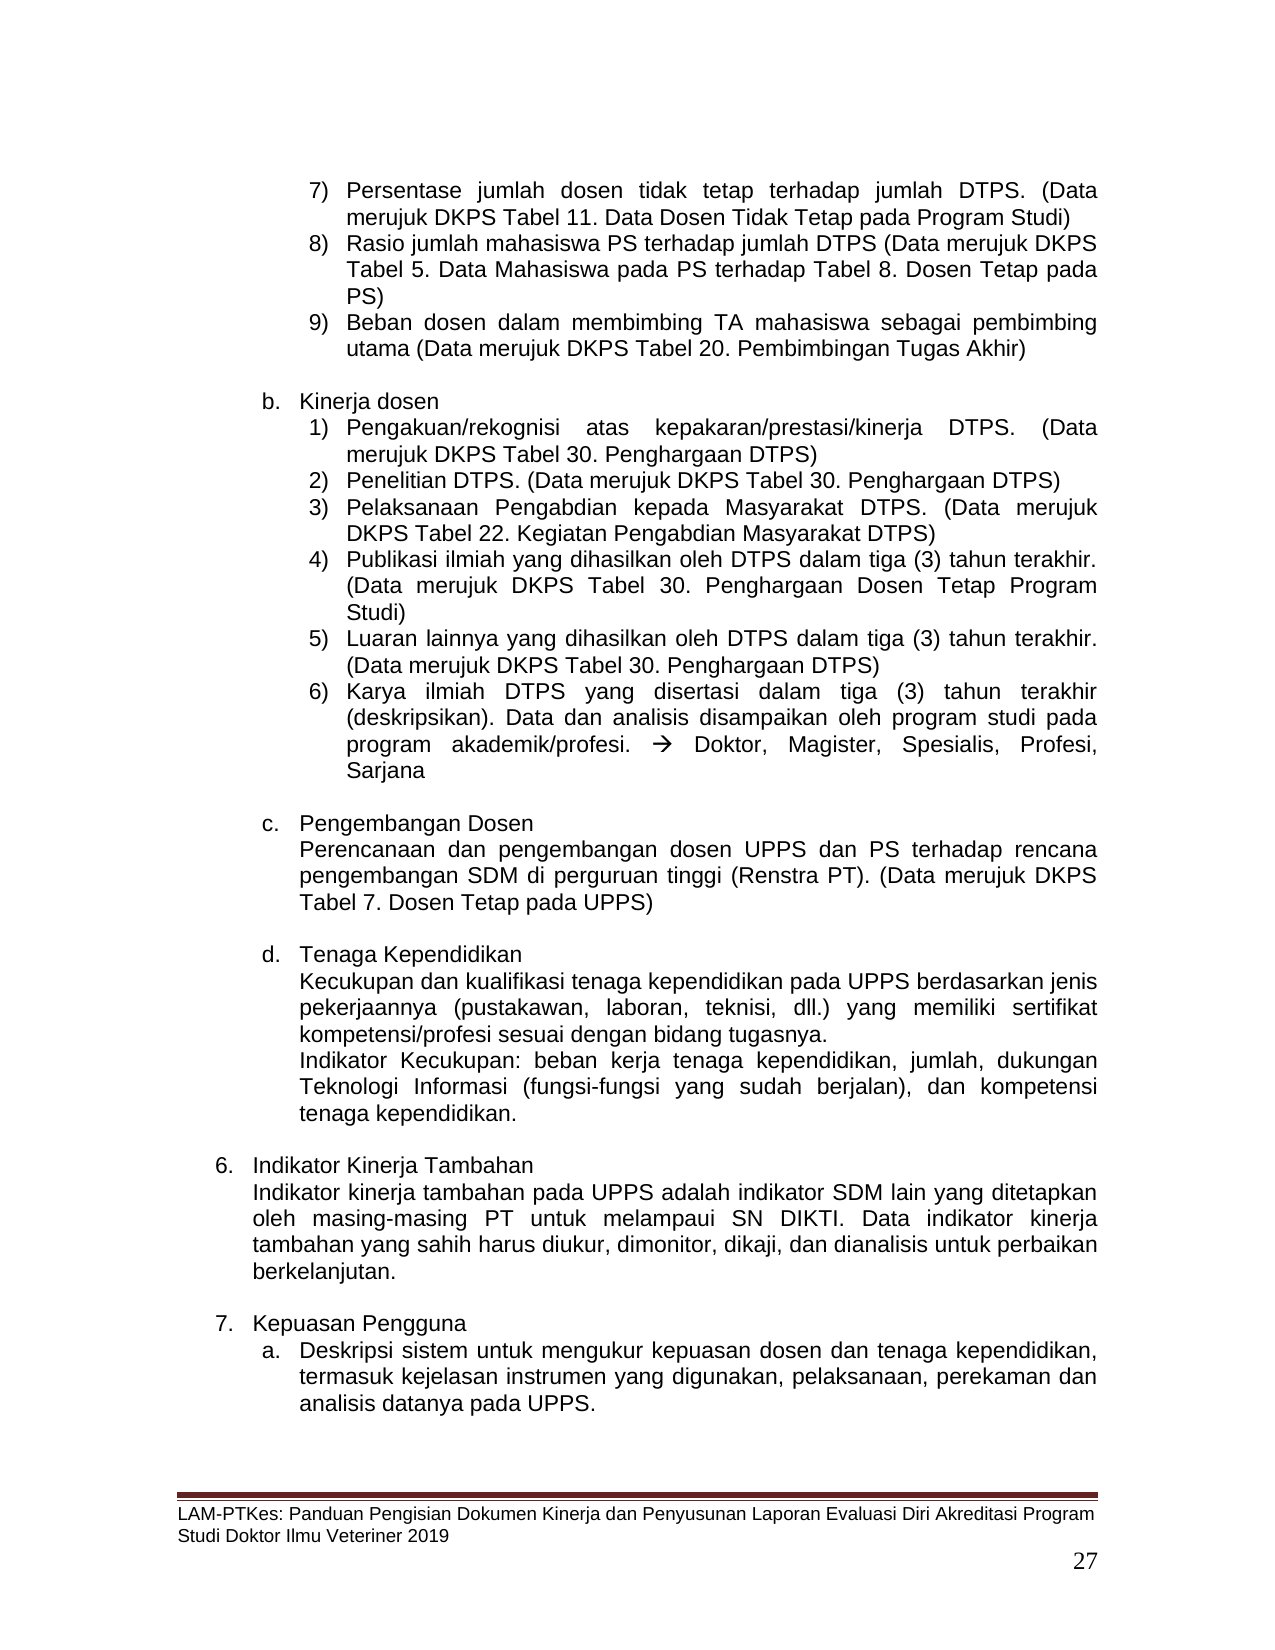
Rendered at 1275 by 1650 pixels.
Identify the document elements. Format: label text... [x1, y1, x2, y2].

text Indikator kinerja tambahan pada UPPS adalah indikator SDM lain yang ditetapkan oleh masing-masing PT untuk melampaui SN DIKTI. Data indikator kinerja tambahan yang sahih harus diukur, dimonitor, dikaji, dan dianalisis untuk perbaikan berkelanjutan. [252, 1179, 1098, 1284]
list Penelitian DTPS. (Data merujuk DKPS Tabel 30. Penghargaan DTPS) [308, 467, 1098, 493]
list Persentase jumlah dosen tidak tetap terhadap jumlah DTPS. (Data merujuk DKPS Tabel 11. Data Dosen Tidak Tetap pada Program Studi) [308, 177, 1098, 230]
list Kepuasan Pengguna [215, 1310, 1098, 1337]
text Kecukupan dan kualifikasi tenaga kependidikan pada UPPS berdasarkan jenis pekerjaannya (pustakawan, laboran, teknisi, dll.) yang memiliki sertifikat kompetensi/profesi sesuai dengan bidang tugasnya. [299, 968, 1098, 1047]
text Perencanaan dan pengembangan dosen UPPS dan PS terhadap rencana pengembangan SDM di perguruan tinggi (Renstra PT). (Data merujuk DKPS Tabel 7. Dosen Tetap pada UPPS) [299, 836, 1098, 915]
list Tenaga Kependidikan [262, 941, 1098, 968]
list Pengakuan/rekognisi atas kepakaran/prestasi/kinerja DTPS. (Data merujuk DKPS Tabel 30. Penghargaan DTPS) [308, 414, 1098, 467]
list Pengembangan Dosen [262, 810, 1098, 836]
list Karya ilmiah DTPS yang disertasi dalam tiga (3) tahun terakhir (deskripsikan). Data dan analisis disampaikan oleh program studi pada program akademik/profesi. Doktor, Magister, Spesialis, Profesi, Sarjana [308, 678, 1098, 783]
list Beban dosen dalam membimbing TA mahasiswa sebagai pembimbing utama (Data merujuk DKPS Tabel 20. Pembimbingan Tugas Akhir) [308, 309, 1098, 362]
list Pelaksanaan Pengabdian kepada Masyarakat DTPS. (Data merujuk DKPS Tabel 22. Kegiatan Pengabdian Masyarakat DTPS) [308, 493, 1098, 546]
list Rasio jumlah mahasiswa PS terhadap jumlah DTPS (Data merujuk DKPS Tabel 5. Data Mahasiswa pada PS terhadap Tabel 8. Dosen Tetap pada PS) [308, 230, 1098, 309]
list Kinerja dosen [262, 388, 1098, 414]
list Deskripsi sistem untuk mengukur kepuasan dosen dan tenaga kependidikan, termasuk kejelasan instrumen yang digunakan, pelaksanaan, perekaman dan analisis datanya pada UPPS. [262, 1337, 1098, 1416]
text Indikator Kecukupan: beban kerja tenaga kependidikan, jumlah, dukungan Teknologi Informasi (fungsi-fungsi yang sudah berjalan), dan kompetensi tenaga kependidikan. [299, 1047, 1098, 1126]
list Luaran lainnya yang dihasilkan oleh DTPS dalam tiga (3) tahun terakhir. (Data merujuk DKPS Tabel 30. Penghargaan DTPS) [308, 625, 1098, 678]
list Publikasi ilmiah yang dihasilkan oleh DTPS dalam tiga (3) tahun terakhir. (Data merujuk DKPS Tabel 30. Penghargaan Dosen Tetap Program Studi) [308, 546, 1098, 625]
list Indikator Kinerja Tambahan [215, 1152, 1098, 1179]
